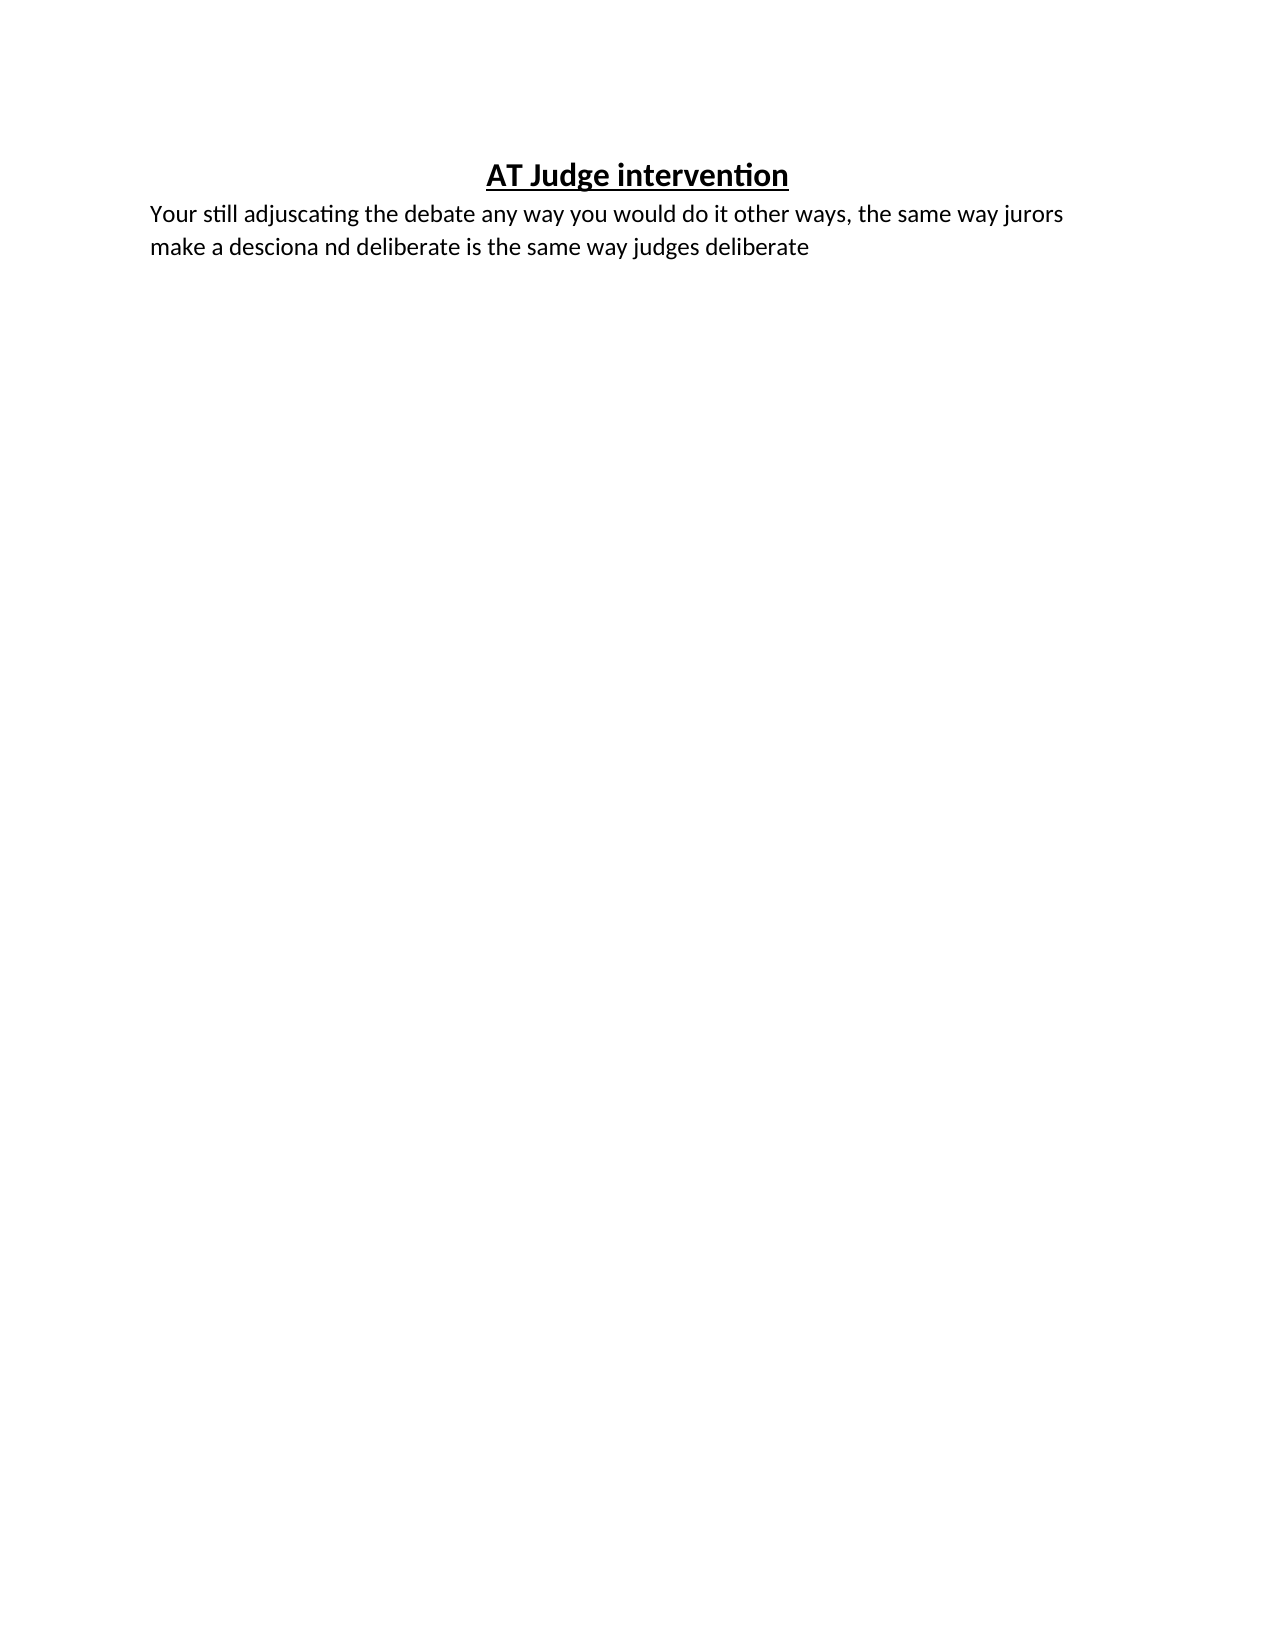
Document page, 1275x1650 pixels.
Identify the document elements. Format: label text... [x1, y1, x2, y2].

subtitle AT Judge intervention [150, 154, 1125, 195]
text Your still adjuscating the debate any way you would do it other ways, the same way jurors make a desciona nd deliberate is the same way judges deliberate [150, 198, 1125, 262]
